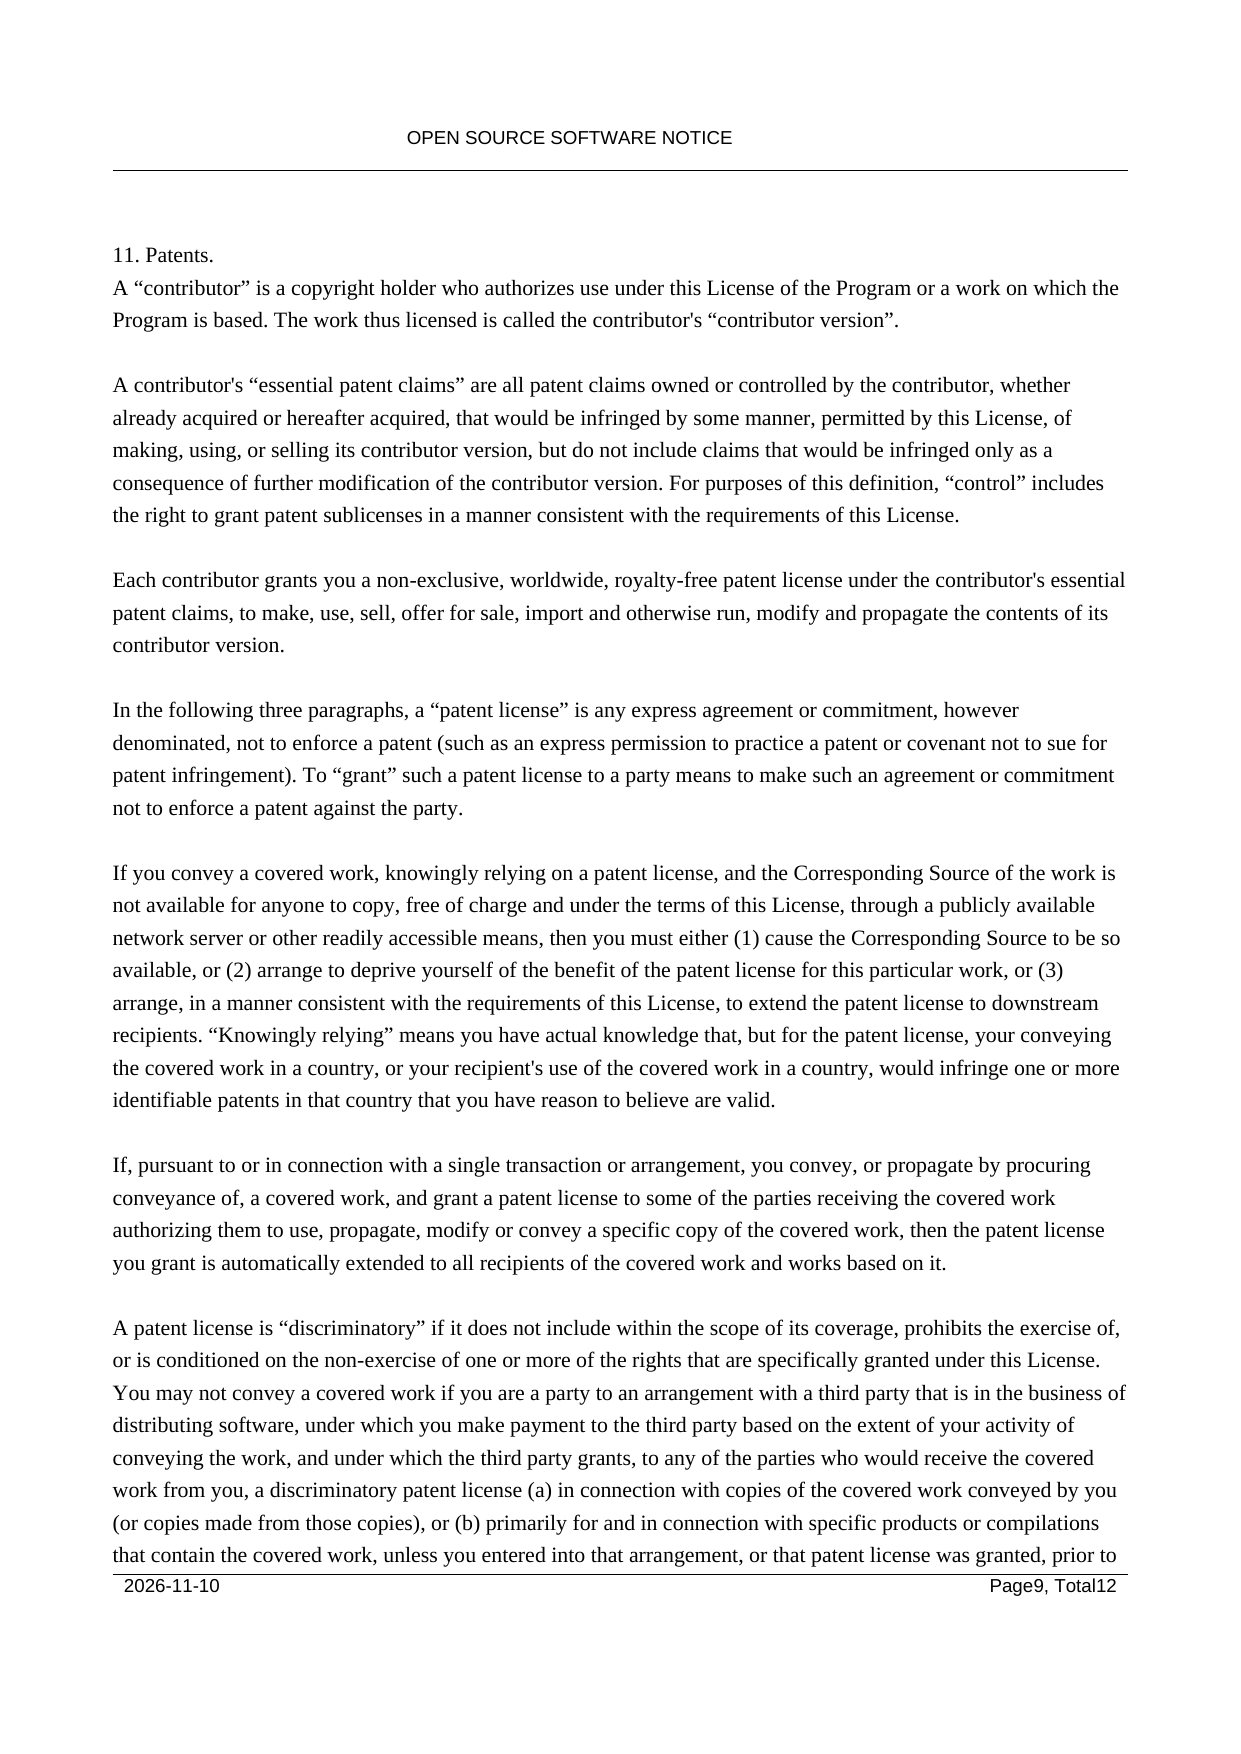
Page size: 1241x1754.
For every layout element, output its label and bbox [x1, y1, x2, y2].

text [112, 206, 1128, 1571]
